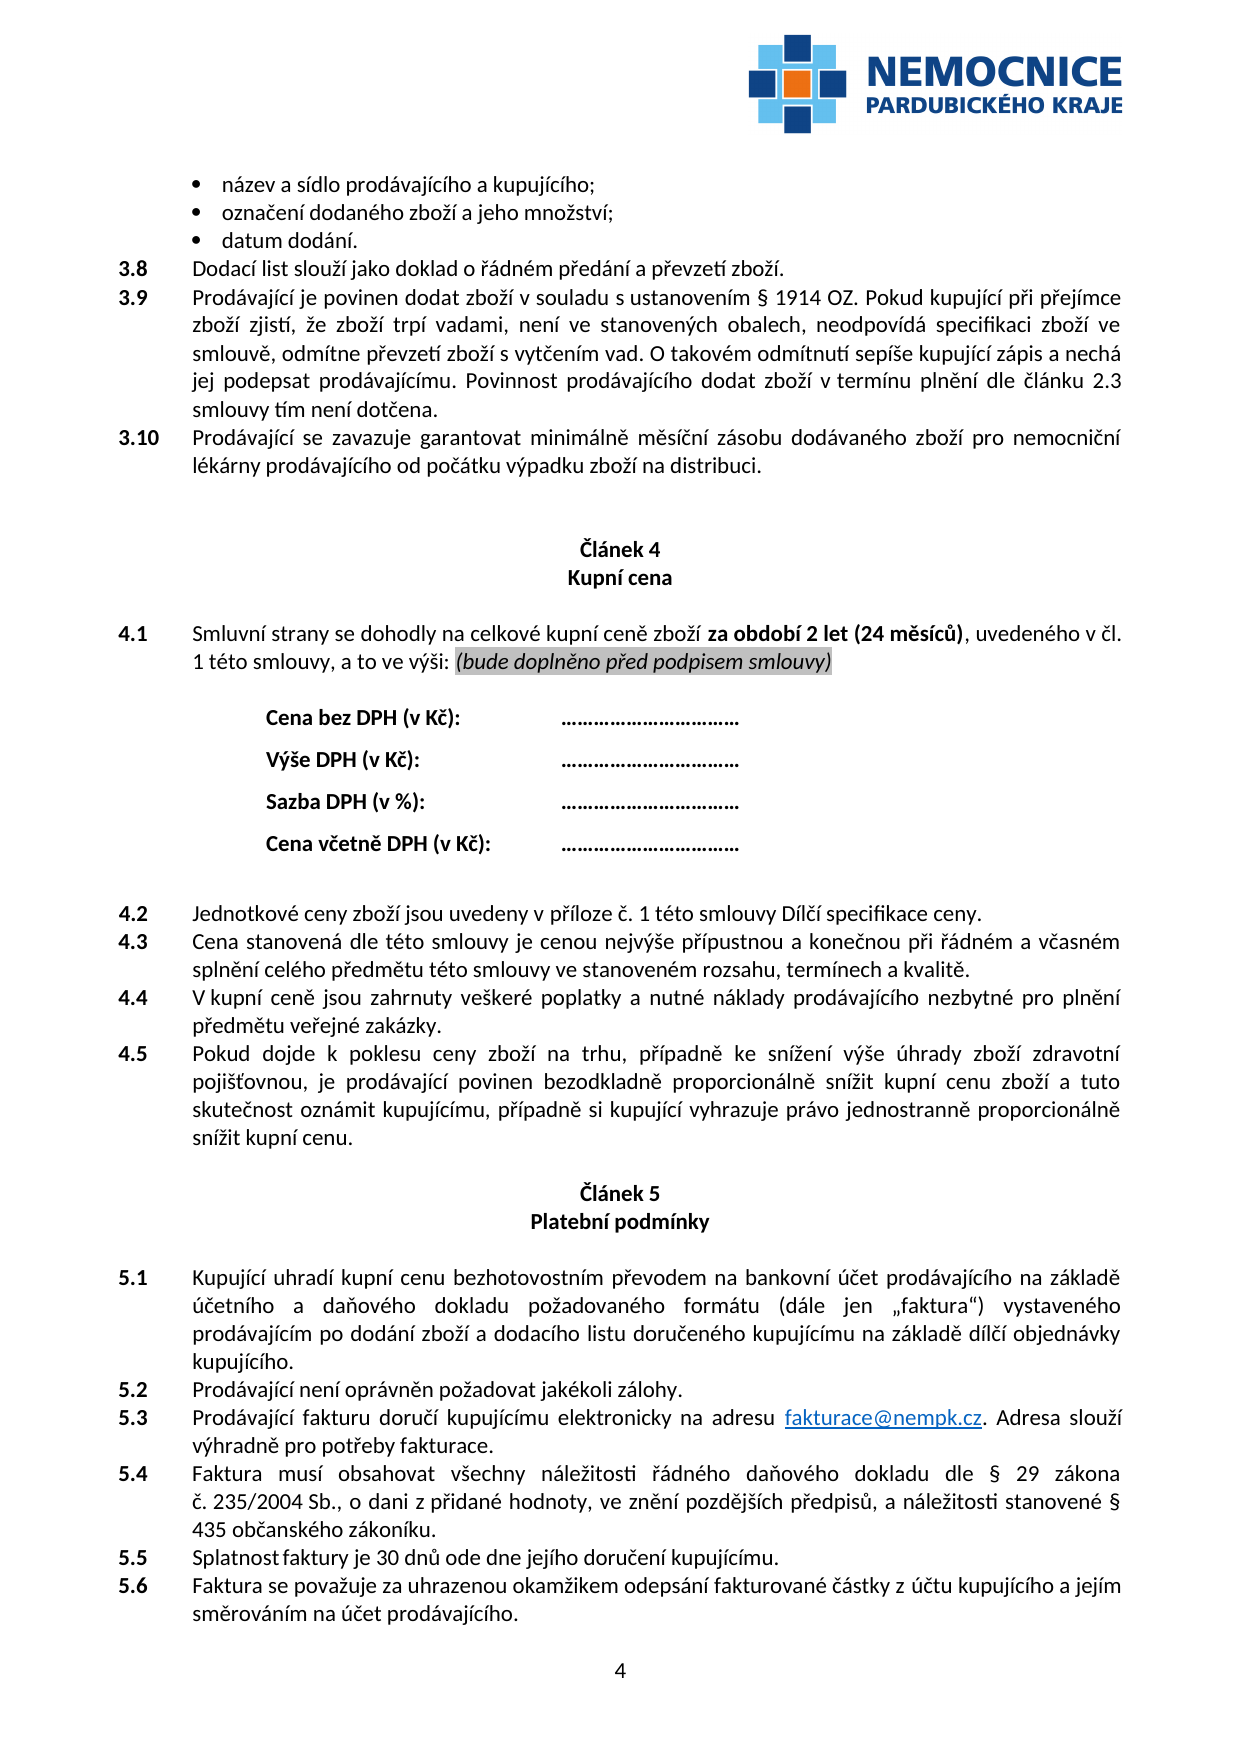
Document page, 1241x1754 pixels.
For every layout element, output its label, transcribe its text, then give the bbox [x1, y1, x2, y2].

text 5.2 Prodávající není oprávněn požadovat jakékoli zálohy. [118, 1375, 1122, 1403]
text Kupní cena [118, 563, 1122, 591]
text 4.2 Jednotkové ceny zboží jsou uvedeny v příloze č. 1 této smlouvy Dílčí specifikace ceny. [118, 899, 1122, 927]
text Výše DPH (v Kč): …………………………… [118, 745, 1122, 773]
text Cena včetně DPH (v Kč): …………………………… [118, 829, 1122, 857]
list datum dodání. [192, 227, 1122, 254]
list označení dodaného zboží a jeho množství; [192, 198, 1122, 227]
text 4.3 Cena stanovená dle této smlouvy je cenou nejvýše přípustnou a konečnou při řádném a včasném splnění celého předmětu této smlouvy ve stanoveném rozsahu, termínech a kvalitě. [118, 927, 1122, 983]
text Článek 5 [118, 1179, 1122, 1207]
text 5.4 Faktura musí obsahovat všechny náležitosti řádného daňového dokladu dle § 29 zákona č. 235/2004 Sb., o dani z přidané hodnoty, ve znění pozdějších předpisů, a náležitosti stanovené § 435 občanského zákoníku. [118, 1459, 1122, 1543]
text Platební podmínky [118, 1207, 1122, 1235]
text 3.9 Prodávající je povinen dodat zboží v souladu s ustanovením § 1914 OZ. Pokud kupující při přejímce zboží zjistí, že zboží trpí vadami, není ve stanovených obalech, neodpovídá specifikaci zboží ve smlouvě, odmítne převzetí zboží s vytčením vad. O takovém odmítnutí sepíše kupující zápis a nechá jej podepsat prodávajícímu. Povinnost prodávajícího dodat zboží v termínu plnění dle článku 2.3 smlouvy tím není dotčena. [118, 283, 1122, 423]
text 5.1 Kupující uhradí kupní cenu bezhotovostním převodem na bankovní účet prodávajícího na základě účetního a daňového dokladu požadovaného formátu (dále jen „faktura“) vystaveného prodávajícím po dodání zboží a dodacího listu doručeného kupujícímu na základě dílčí objednávky kupujícího. [118, 1263, 1122, 1375]
text Článek 4 [118, 535, 1122, 563]
text Sazba DPH (v %): …………………………… [118, 787, 1122, 815]
text 5.5 Splatnost faktury je 30 dnů ode dne jejího doručení kupujícímu. [118, 1543, 1122, 1571]
text 4.4 V kupní ceně jsou zahrnuty veškeré poplatky a nutné náklady prodávajícího nezbytné pro plnění předmětu veřejné zakázky. [118, 983, 1122, 1039]
text 5.3 Prodávající fakturu doručí kupujícímu elektronicky na adresu fakturace@nempk.cz. Adresa slouží výhradně pro potřeby fakturace. [118, 1403, 1122, 1459]
text 4.5 Pokud dojde k poklesu ceny zboží na trhu, případně ke snížení výše úhrady zboží zdravotní pojišťovnou, je prodávající povinen bezodkladně proporcionálně snížit kupní cenu zboží a tuto skutečnost oznámit kupujícímu, případně si kupující vyhrazuje právo jednostranně proporcionálně snížit kupní cenu. [118, 1039, 1122, 1151]
picture [747, 33, 1123, 135]
text 3.8 Dodací list slouží jako doklad o řádném předání a převzetí zboží. [118, 254, 1122, 283]
text 4.1 Smluvní strany se dohodly na celkové kupní ceně zboží za období 2 let (24 měsíců), uvedeného v čl. 1 této smlouvy, a to ve výši: (bude doplněno před podpisem smlouvy) [118, 619, 1122, 675]
list název a sídlo prodávajícího a kupujícího; [192, 171, 1122, 198]
text 3.10 Prodávající se zavazuje garantovat minimálně měsíční zásobu dodávaného zboží pro nemocniční lékárny prodávajícího od počátku výpadku zboží na distribuci. [118, 423, 1122, 479]
text 5.6 Faktura se považuje za uhrazenou okamžikem odepsání fakturované částky z účtu kupujícího a jejím směrováním na účet prodávajícího. [118, 1571, 1122, 1627]
text Cena bez DPH (v Kč): …………………………… [118, 703, 1122, 731]
